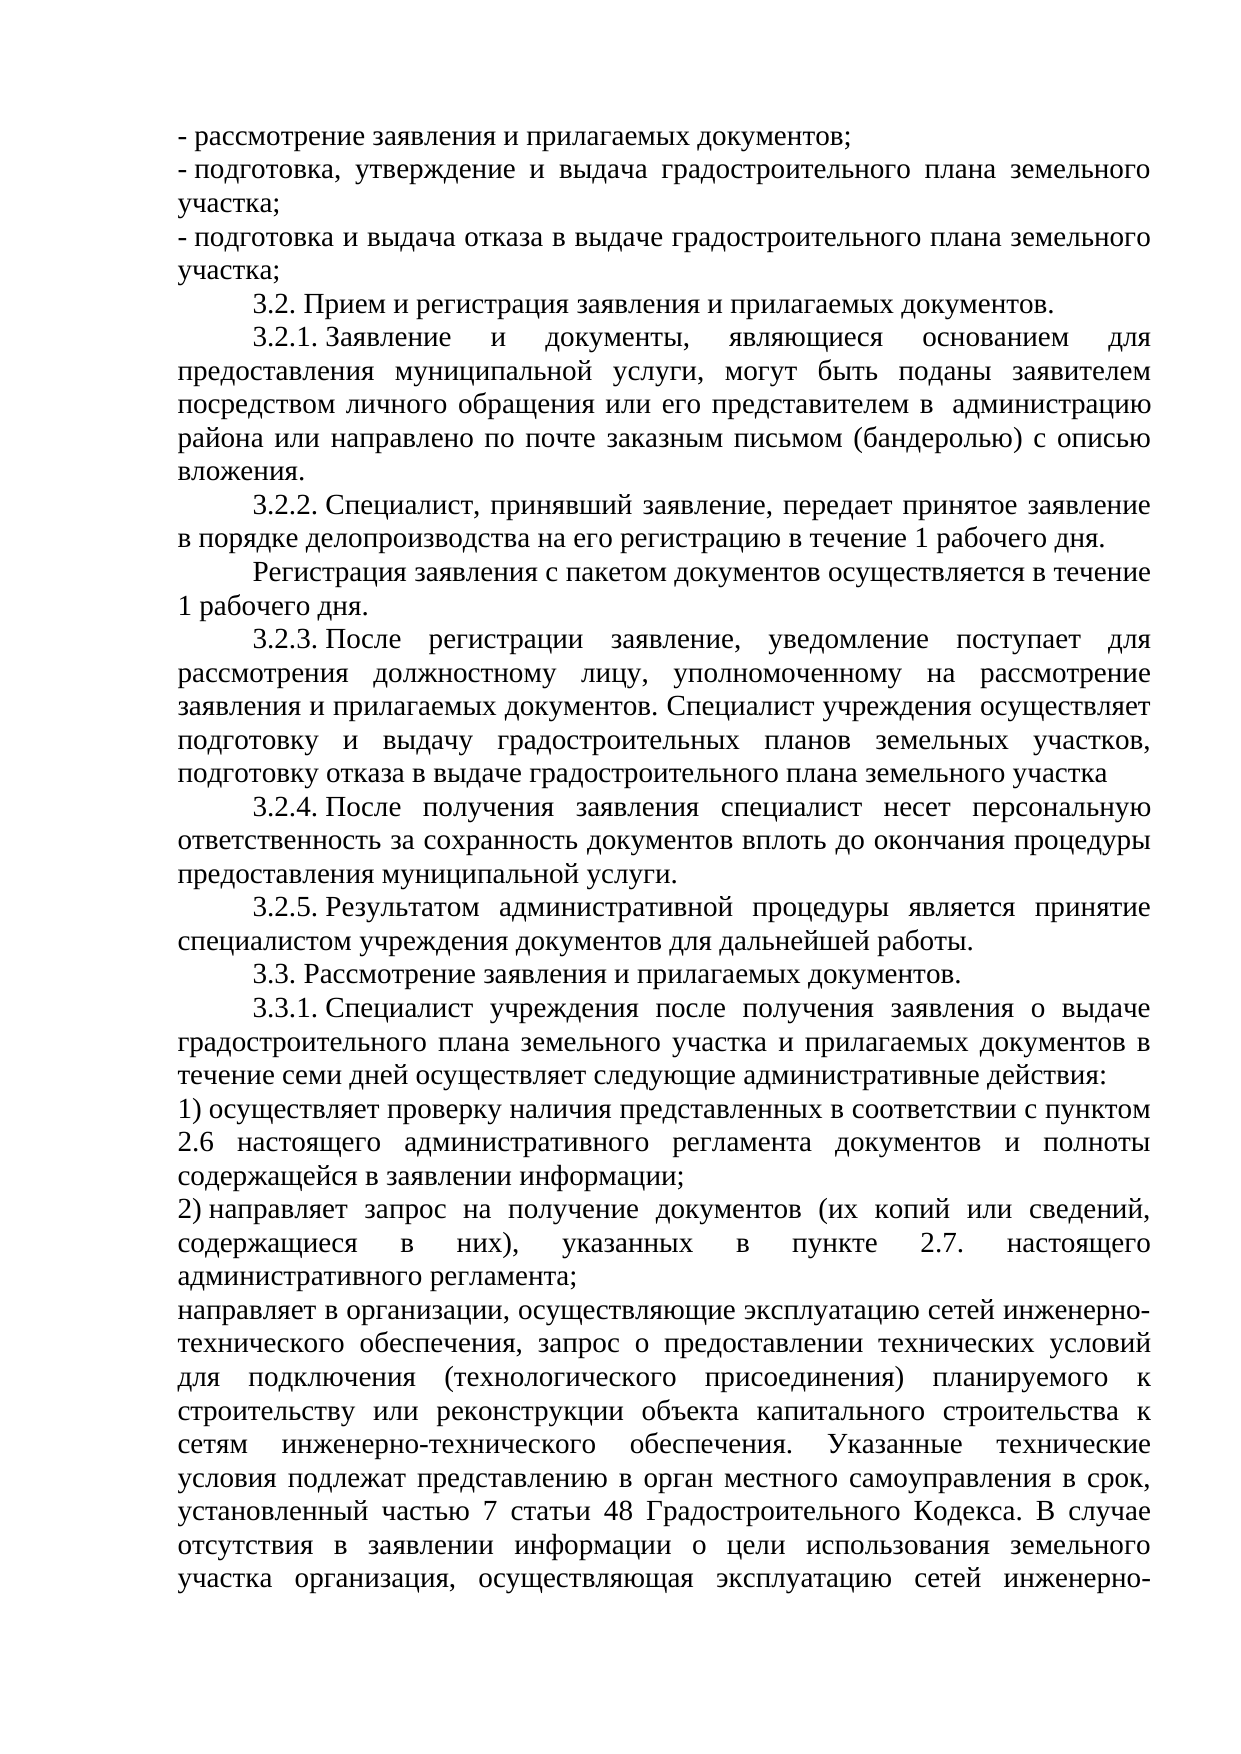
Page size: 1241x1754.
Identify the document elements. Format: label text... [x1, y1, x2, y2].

text 3.2.4. После получения заявления специалист несет персональную ответственность за сохранность документов вплоть до окончания процедуры предоставления муниципальной услуги. [177, 789, 1152, 889]
text - подготовка, утверждение и выдача градостроительного плана земельного участка; [177, 152, 1152, 219]
text 3.2.3. После регистрации заявление, уведомление поступает для рассмотрения должностному лицу, уполномоченному на рассмотрение заявления и прилагаемых документов. Специалист учреждения осуществляет подготовку и выдачу градостроительных планов земельных участков, подготовку отказа в выдаче градостроительного плана земельного участка [177, 621, 1152, 789]
text 2) направляет запрос на получение документов (их копий или сведений, содержащиеся в них), указанных в пункте 2.7. настоящего административного регламента; [177, 1191, 1152, 1292]
text 3.2. Прием и регистрация заявления и прилагаемых документов. [177, 286, 1152, 319]
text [177, 1292, 1152, 1594]
text 1) осуществляет проверку наличия представленных в соответствии с пунктом 2.6 настоящего административного регламента документов и полноты содержащейся в заявлении информации; [177, 1091, 1152, 1191]
text Регистрация заявления с пакетом документов осуществляется в течение 1 рабочего дня. [177, 554, 1152, 621]
text 3.3.1. Специалист учреждения после получения заявления о выдаче градостроительного плана земельного участка и прилагаемых документов в течение семи дней осуществляет следующие административные действия: [177, 990, 1152, 1091]
text - рассмотрение заявления и прилагаемых документов; [177, 118, 1152, 152]
text 3.3. Рассмотрение заявления и прилагаемых документов. [177, 957, 1152, 990]
text 3.2.2. Специалист, принявший заявление, передает принятое заявление в порядке делопроизводства на его регистрацию в течение 1 рабочего дня. [177, 487, 1152, 554]
text 3.2.1. Заявление и документы, являющиеся основанием для предоставления муниципальной услуги, могут быть поданы заявителем посредством личного обращения или его представителем в администрацию района или направлено по почте заказным письмом (бандеролью) с описью вложения. [177, 319, 1152, 487]
text 3.2.5. Результатом административной процедуры является принятие специалистом учреждения документов для дальнейшей работы. [177, 889, 1152, 957]
text - подготовка и выдача отказа в выдаче градостроительного плана земельного участка; [177, 219, 1152, 286]
